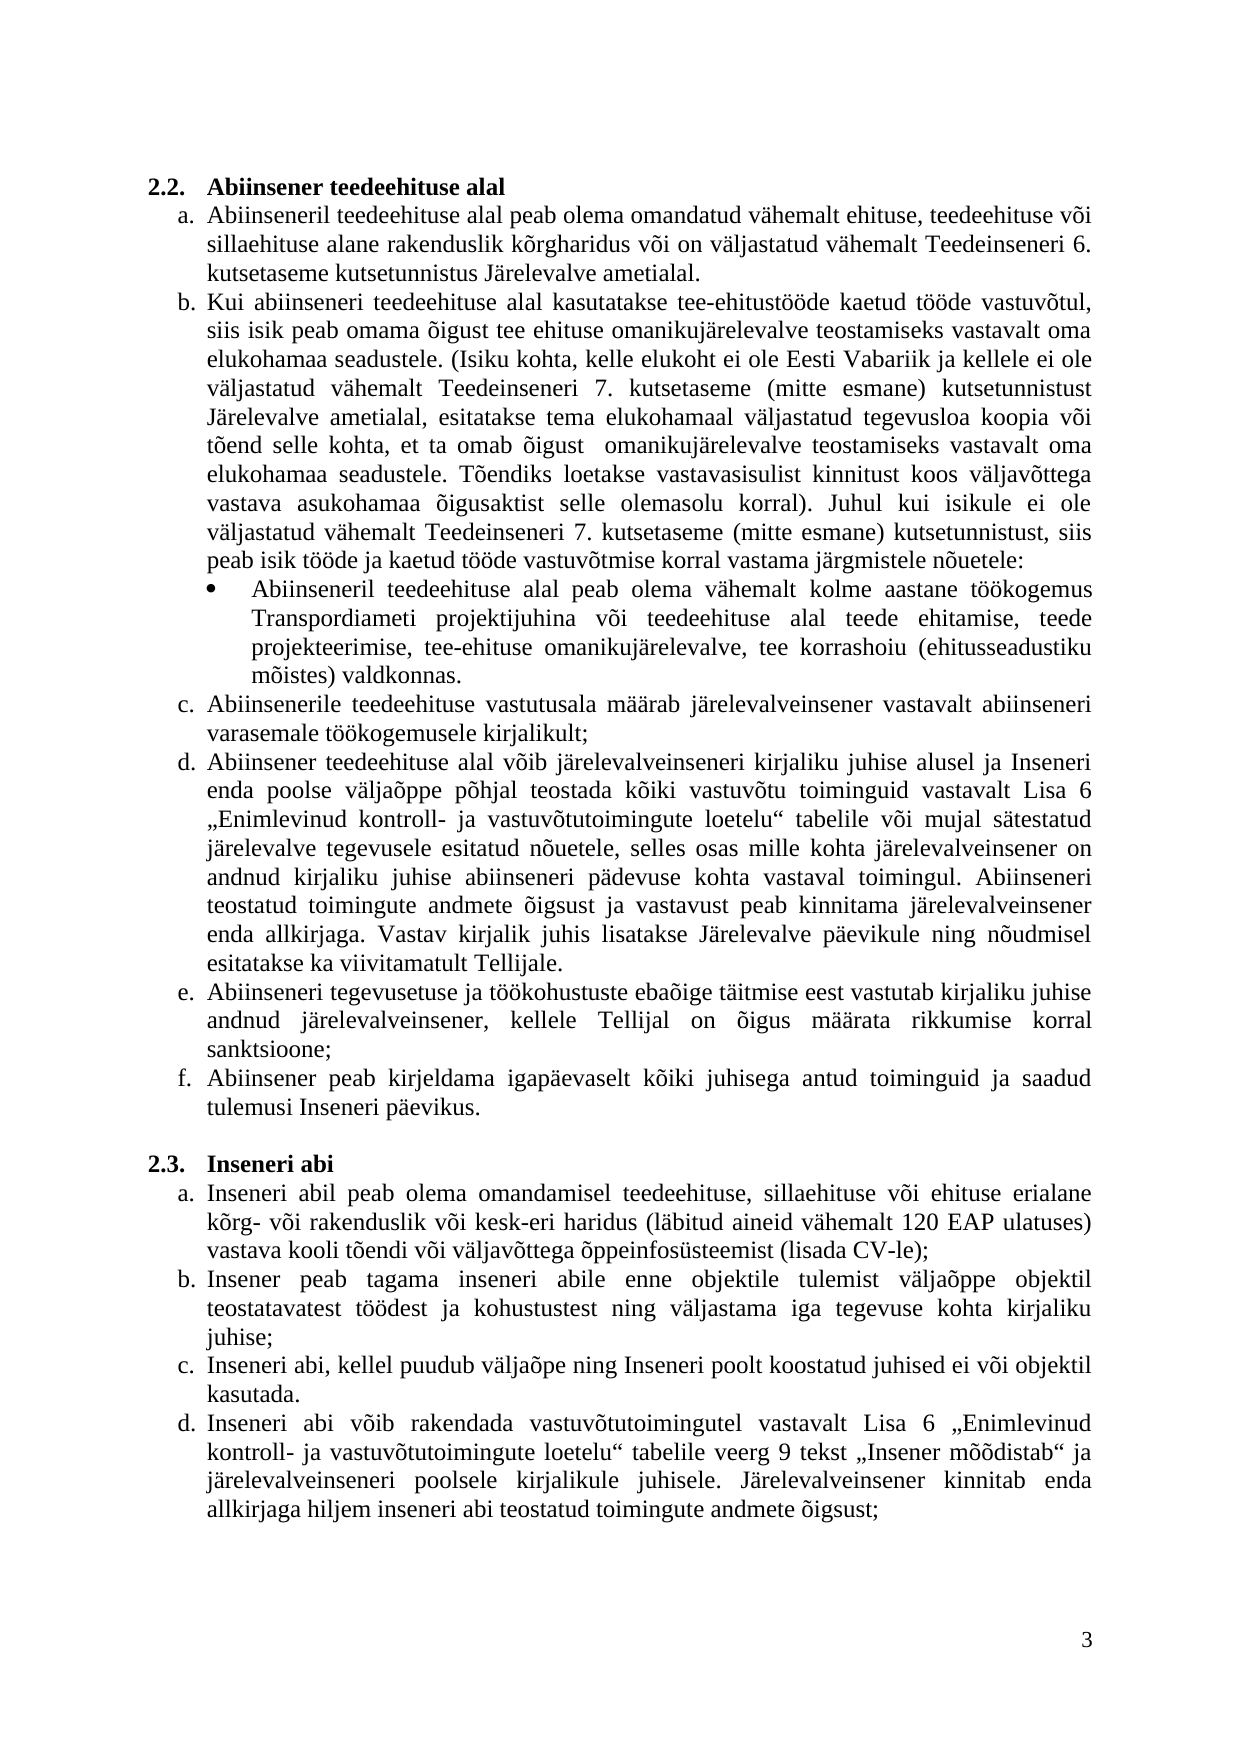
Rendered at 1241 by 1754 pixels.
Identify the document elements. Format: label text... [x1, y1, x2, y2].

list Inseneri abi [148, 1149, 1093, 1178]
list Abiinsenerile teedeehituse vastutusala määrab järelevalveinsener vastavalt abiinseneri varasemale töökogemusele kirjalikult; [177, 689, 1093, 747]
list Inseneri abil peab olema omandamisel teedeehituse, sillaehituse või ehituse erialane kõrg- või rakenduslik või kesk-eri haridus (läbitud aineid vähemalt 120 EAP ulatuses) vastava kooli tõendi või väljavõttega õppeinfosüsteemist (lisada CV-le); [177, 1178, 1093, 1264]
list Abiinsener teedeehituse alal [148, 172, 1093, 200]
list Inseneri abi, kellel puudub väljaõpe ning Inseneri poolt koostatud juhised ei või objektil kasutada. [177, 1350, 1093, 1408]
list Abiinseneril teedeehituse alal peab olema vähemalt kolme aastane töökogemus Transpordiameti projektijuhina või teedeehituse alal teede ehitamise, teede projekteerimise, tee-ehituse omanikujärelevalve, tee korrashoiu (ehitusseadustiku mõistes) valdkonnas. [207, 574, 1093, 689]
list Inseneri abi võib rakendada vastuvõtutoimingutel vastavalt Lisa 6 „Enimlevinud kontroll- ja vastuvõtutoimingute loetelu“ tabelile veerg 9 tekst „Insener mõõdistab“ ja järelevalveinseneri poolsele kirjalikule juhisele. Järelevalveinsener kinnitab enda allkirjaga hiljem inseneri abi teostatud toimingute andmete õigsust; [177, 1408, 1093, 1523]
list Abiinsener teedeehituse alal võib järelevalveinseneri kirjaliku juhise alusel ja Inseneri enda poolse väljaõppe põhjal teostada kõiki vastuvõtu toiminguid vastavalt Lisa 6 „Enimlevinud kontroll- ja vastuvõtutoimingute loetelu“ tabelile või mujal sätestatud järelevalve tegevusele esitatud nõuetele, selles osas mille kohta järelevalveinsener on andnud kirjaliku juhise abiinseneri pädevuse kohta vastaval toimingul. Abiinseneri teostatud toimingute andmete õigsust ja vastavust peab kinnitama järelevalveinsener enda allkirjaga. Vastav kirjalik juhis lisatakse Järelevalve päevikule ning nõudmisel esitatakse ka viivitamatult Tellijale. [177, 747, 1093, 977]
list Insener peab tagama inseneri abile enne objektile tulemist väljaõppe objektil teostatavatest töödest ja kohustustest ning väljastama iga tegevuse kohta kirjaliku juhise; [177, 1264, 1093, 1350]
list Abiinseneri tegevusetuse ja töökohustuste ebaõige täitmise eest vastutab kirjaliku juhise andnud järelevalveinsener, kellele Tellijal on õigus määrata rikkumise korral sanktsioone; [177, 977, 1093, 1063]
list Abiinsener peab kirjeldama igapäevaselt kõiki juhisega antud toiminguid ja saadud tulemusi Inseneri päevikus. [177, 1063, 1093, 1120]
list Abiinseneril teedeehituse alal peab olema omandatud vähemalt ehituse, teedeehituse või sillaehituse alane rakenduslik kõrgharidus või on väljastatud vähemalt Teedeinseneri 6. kutsetaseme kutsetunnistus Järelevalve ametialal. [177, 200, 1093, 287]
list Kui abiinseneri teedeehituse alal kasutatakse tee-ehitustööde kaetud tööde vastuvõtul, siis isik peab omama õigust tee ehituse omanikujärelevalve teostamiseks vastavalt oma elukohamaa seadustele. (Isiku kohta, kelle elukoht ei ole Eesti Vabariik ja kellele ei ole väljastatud vähemalt Teedeinseneri 7. kutsetaseme (mitte esmane) kutsetunnistust Järelevalve ametialal, esitatakse tema elukohamaal väljastatud tegevusloa koopia või tõend selle kohta, et ta omab õigust omanikujärelevalve teostamiseks vastavalt oma elukohamaa seadustele. Tõendiks loetakse vastavasisulist kinnitust koos väljavõttega vastava asukohamaa õigusaktist selle olemasolu korral). Juhul kui isikule ei ole väljastatud vähemalt Teedeinseneri 7. kutsetaseme (mitte esmane) kutsetunnistust, siis peab isik tööde ja kaetud tööde vastuvõtmise korral vastama järgmistele nõuetele: [177, 287, 1093, 574]
